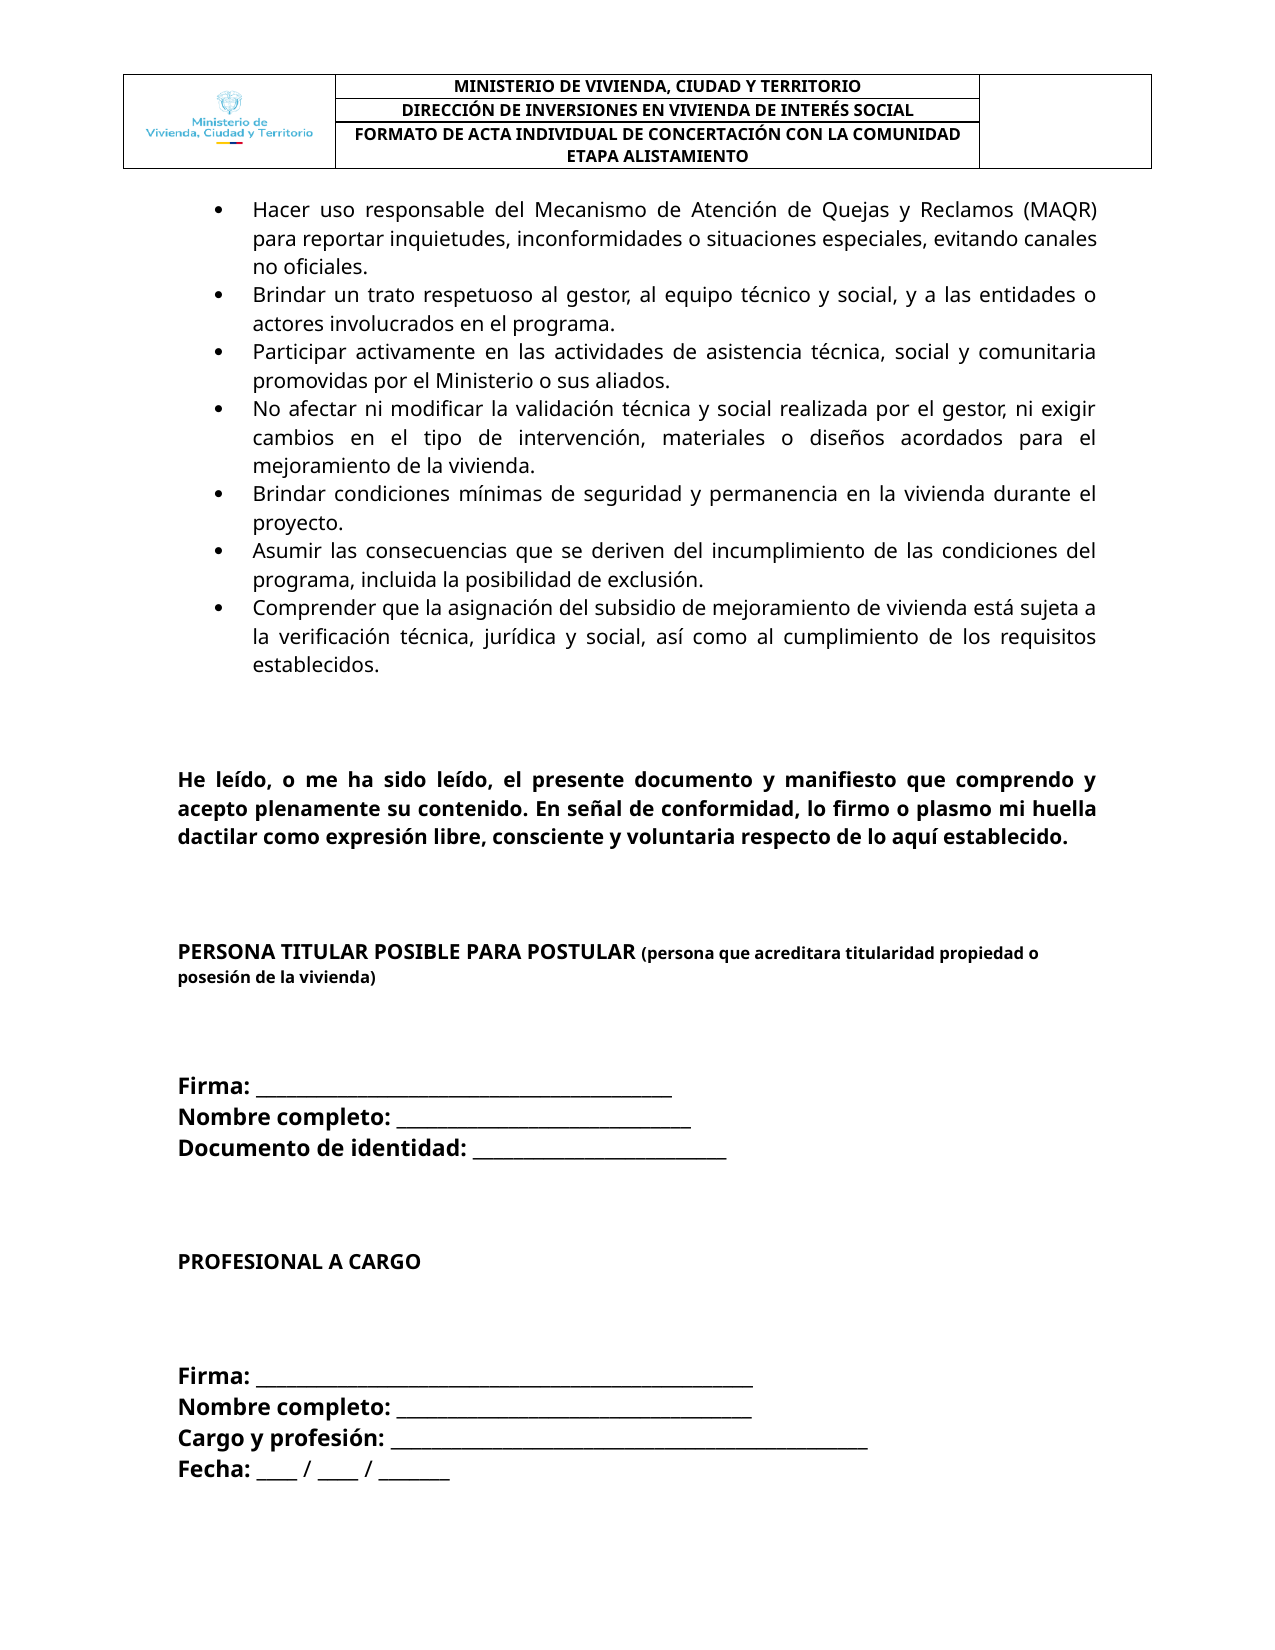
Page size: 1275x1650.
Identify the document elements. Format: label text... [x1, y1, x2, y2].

list Hacer uso responsable del Mecanismo de Atención de Quejas y Reclamos (MAQR) para reportar inquietudes, inconformidades o situaciones especiales, evitando canales no oficiales. [215, 195, 1098, 281]
picture [129, 87, 321, 146]
text Firma: _________________________________________ [177, 1070, 1098, 1101]
list Participar activamente en las actividades de asistencia técnica, social y comunitaria promovidas por el Ministerio o sus aliados. [215, 337, 1098, 394]
text Fecha: ____ / ____ / _______ [177, 1453, 1098, 1484]
list No afectar ni modificar la validación técnica y social realizada por el gestor, ni exigir cambios en el tipo de intervención, materiales o diseños acordados para el mejoramiento de la vivienda. [215, 394, 1098, 479]
text Firma: _________________________________________________ [177, 1359, 1098, 1391]
text PERSONA TITULAR POSIBLE PARA POSTULAR (persona que acreditara titularidad propiedad o posesión de la vivienda) [177, 937, 1098, 989]
list Brindar un trato respetuoso al gestor, al equipo técnico y social, y a las entidades o actores involucrados en el programa. [215, 281, 1098, 337]
list Comprender que la asignación del subsidio de mejoramiento de vivienda está sujeta a la verificación técnica, jurídica y social, así como al cumplimiento de los requisitos establecidos. [215, 593, 1098, 679]
text PROFESIONAL A CARGO [177, 1247, 1098, 1276]
text Documento de identidad: _________________________ [177, 1132, 1098, 1163]
text Nombre completo: _____________________________ [177, 1101, 1098, 1132]
text He leído, o me ha sido leído, el presente documento y manifiesto que comprendo y acepto plenamente su contenido. En señal de conformidad, lo firmo o plasmo mi huella dactilar como expresión libre, consciente y voluntaria respecto de lo aquí establecido. [177, 765, 1098, 851]
list Asumir las consecuencias que se deriven del incumplimiento de las condiciones del programa, incluida la posibilidad de exclusión. [215, 536, 1098, 593]
list Brindar condiciones mínimas de seguridad y permanencia en la vivienda durante el proyecto. [215, 479, 1098, 536]
text Nombre completo: ___________________________________ Cargo y profesión: _______________________________________________ [177, 1391, 1098, 1453]
